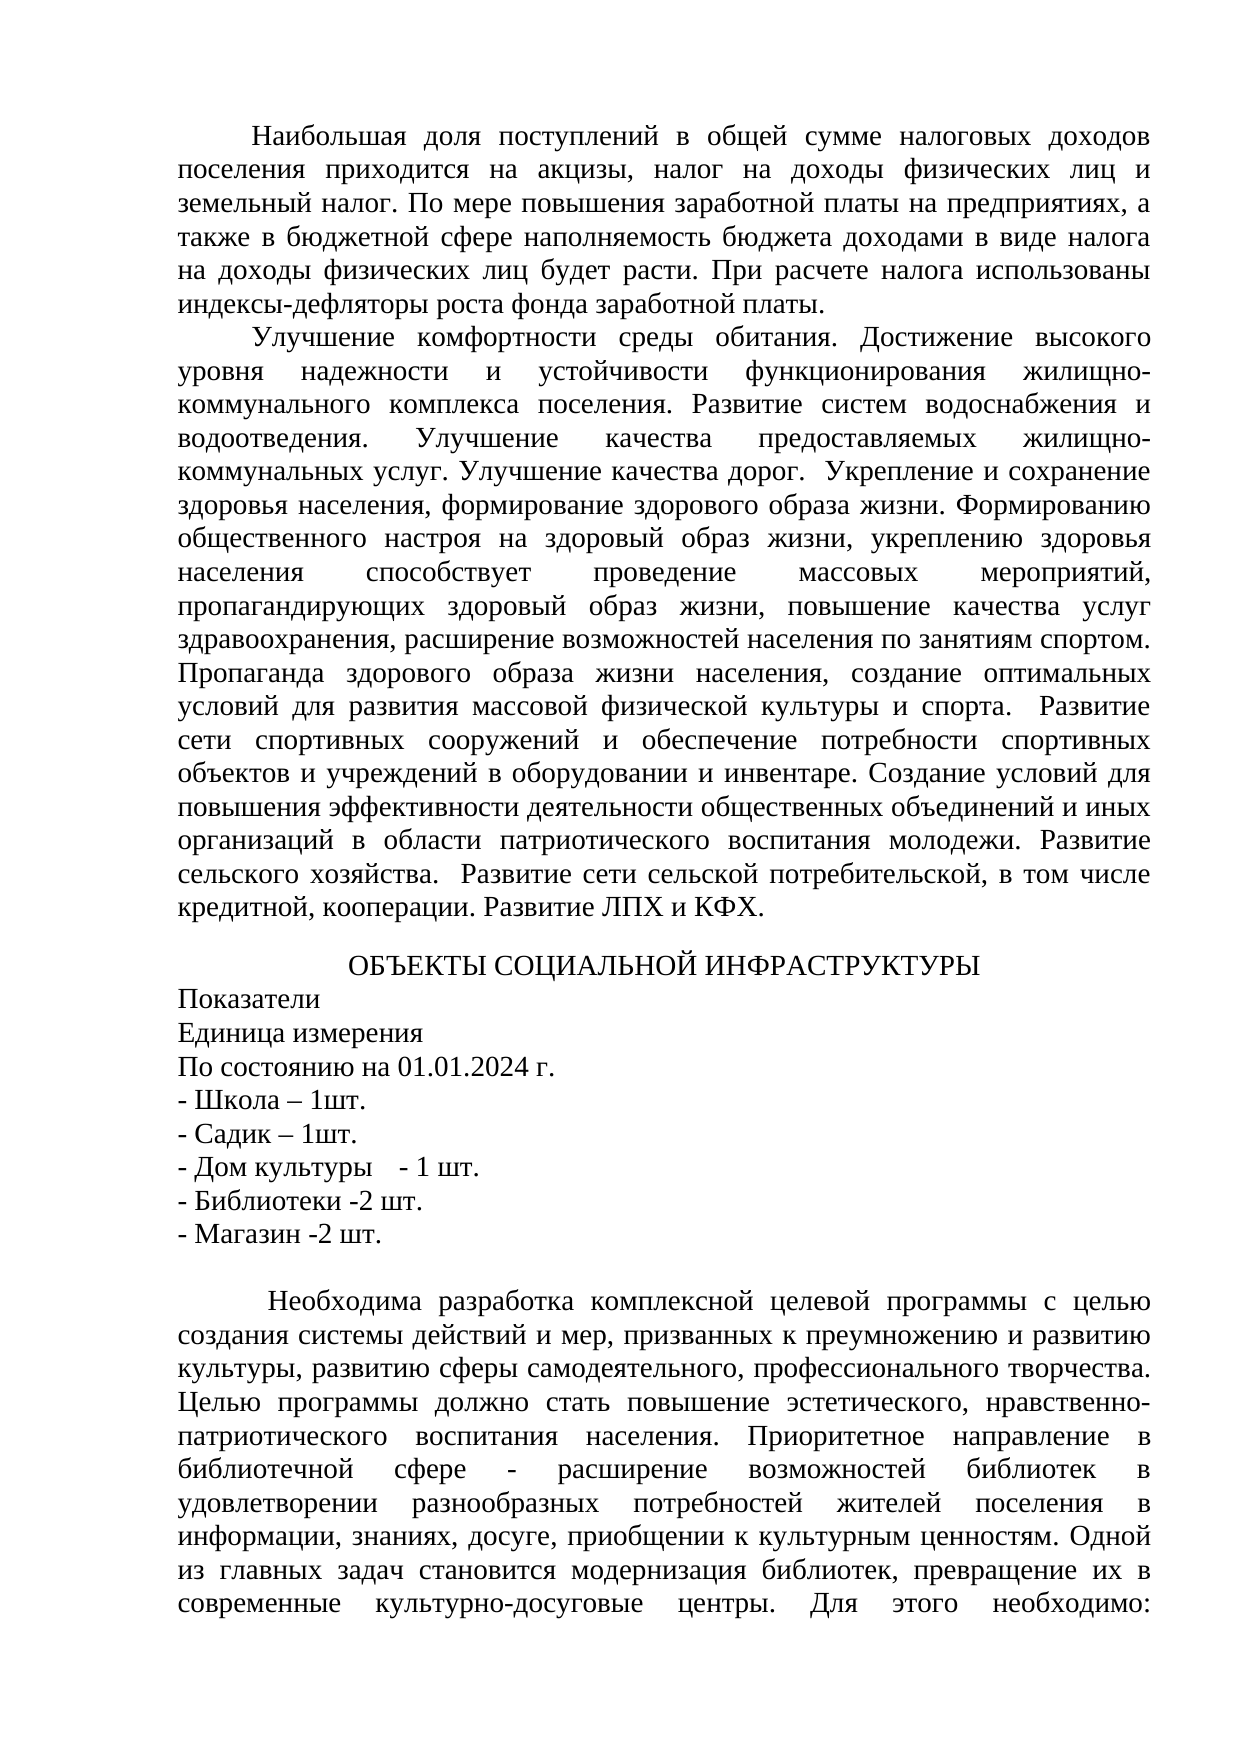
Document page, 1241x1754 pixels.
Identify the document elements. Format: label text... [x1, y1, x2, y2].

text - Садик – 1шт. [177, 1116, 1152, 1149]
text Показатели [177, 982, 1152, 1015]
text - Школа – 1шт. [177, 1082, 1152, 1116]
text По состоянию на 01.01.2024 г. [177, 1049, 1152, 1082]
text Наибольшая доля поступлений в общей сумме налоговых доходов поселения приходится на акцизы, налог на доходы физических лиц и земельный налог. По мере повышения заработной платы на предприятиях, а также в бюджетной сфере наполняемость бюджета доходами в виде налога на доходы физических лиц будет расти. При расчете налога использованы индексы-дефляторы роста фонда заработной платы. [177, 118, 1152, 319]
text - Дом культуры - 1 шт. [177, 1149, 1152, 1183]
text Единица измерения [177, 1015, 1152, 1049]
text - Магазин -2 шт. [177, 1216, 1152, 1250]
text Улучшение комфортности среды обитания. Достижение высокого уровня надежности и устойчивости функционирования жилищно-коммунального комплекса поселения. Развитие систем водоснабжения и водоотведения. Улучшение качества предоставляемых жилищно-коммунальных услуг. Улучшение качества дорог. Укрепление и сохранение здоровья населения, формирование здорового образа жизни. Формированию общественного настроя на здоровый образ жизни, укреплению здоровья населения способствует проведение массовых мероприятий, пропагандирующих здоровый образ жизни, повышение качества услуг здравоохранения, расширение возможностей населения по занятиям спортом. Пропаганда здорового образа жизни населения, создание оптимальных условий для развития массовой физической культуры и спорта. Развитие сети спортивных сооружений и обеспечение потребности спортивных объектов и учреждений в оборудовании и инвентаре. Создание условий для повышения эффективности деятельности общественных объединений и иных организаций в области патриотического воспитания молодежи. Развитие сельского хозяйства. Развитие сети сельской потребительской, в том числе кредитной, кооперации. Развитие ЛПХ и КФХ. [177, 319, 1152, 923]
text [177, 1283, 1152, 1619]
text - Библиотеки -2 шт. [177, 1183, 1152, 1216]
text ОБЪЕКТЫ СОЦИАЛЬНОЙ ИНФРАСТРУКТУРЫ [177, 948, 1152, 982]
